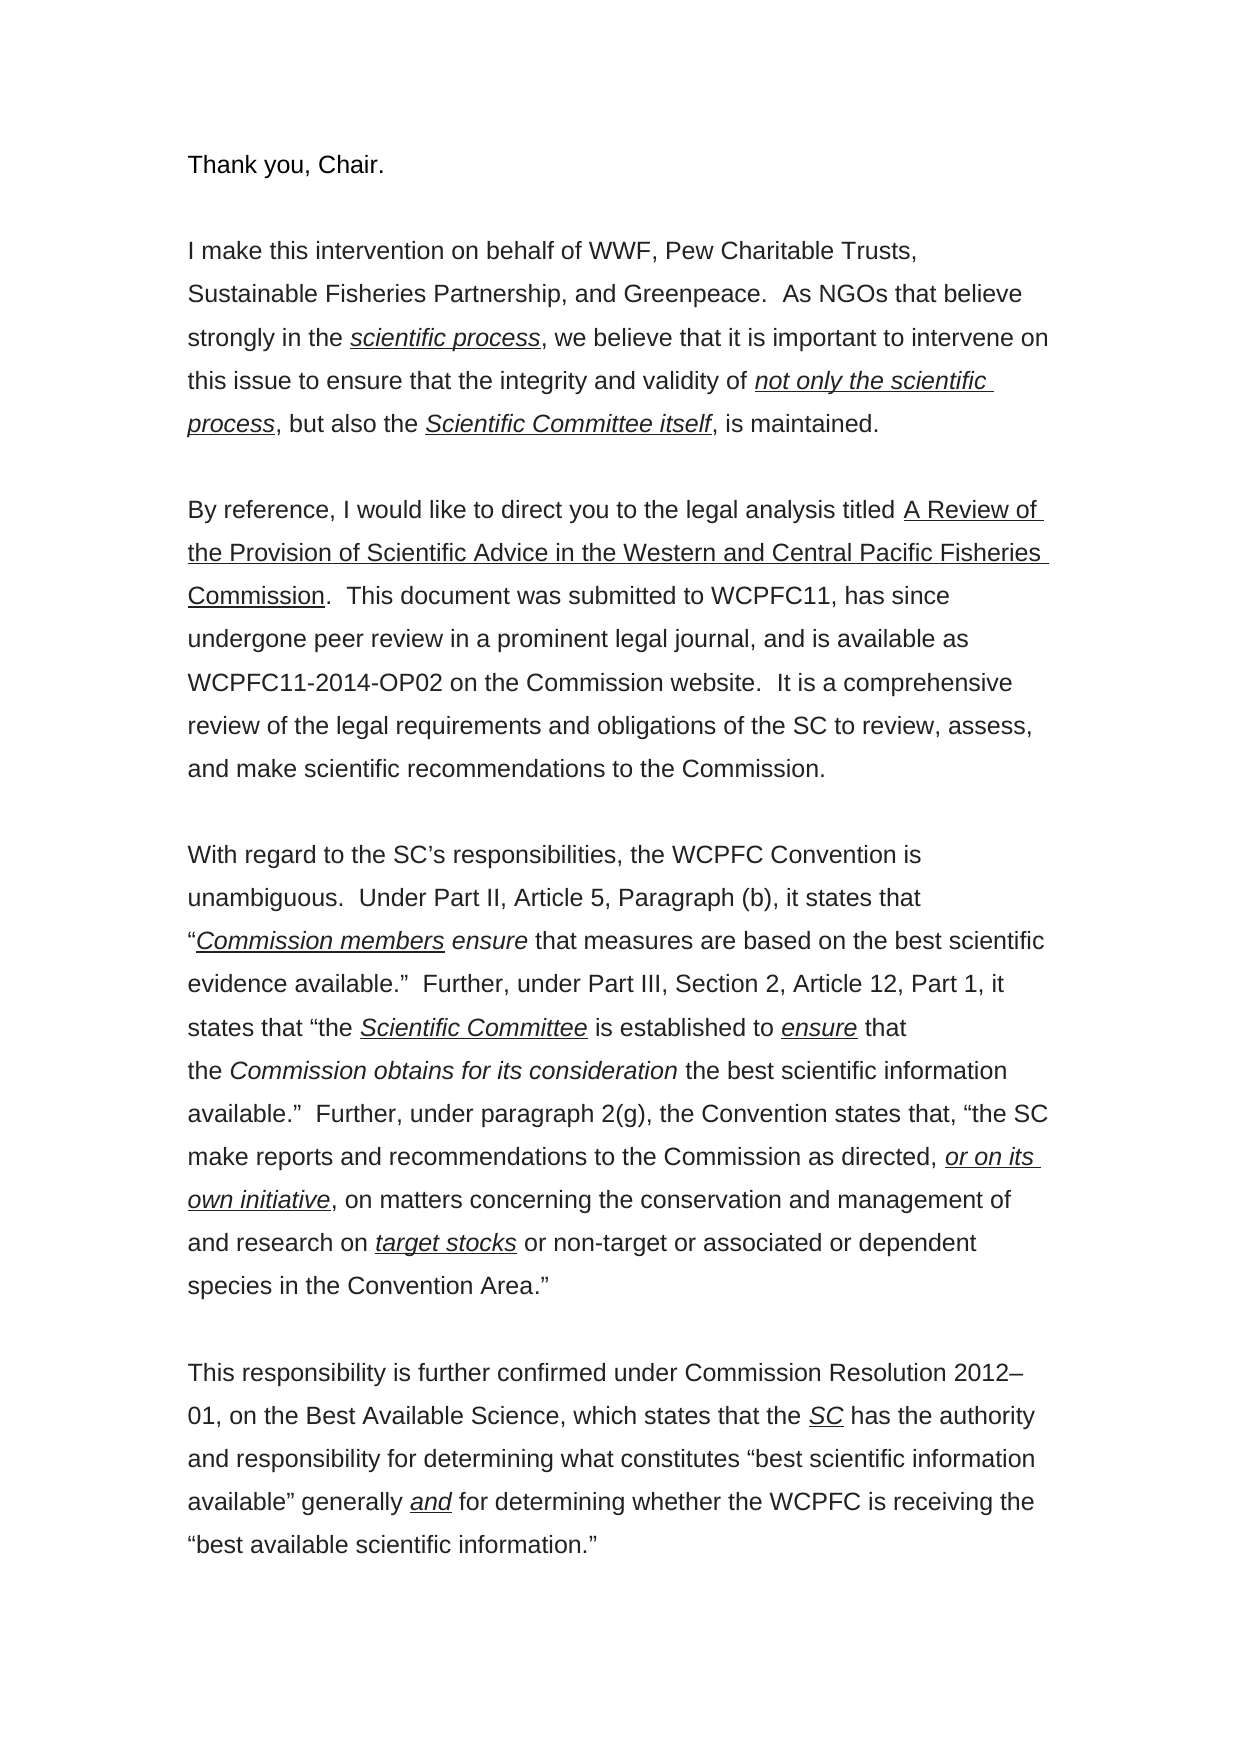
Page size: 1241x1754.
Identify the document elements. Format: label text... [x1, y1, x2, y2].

text By reference, I would like to direct you to the legal analysis titled A Review of the Provision of Scientific Advice in the Western and Central Pacific Fisheries Commission. This document was submitted to WCPFC11, has since undergone peer review in a prominent legal journal, and is available as WCPFC11-2014-OP02 on the Commission website. It is a comprehensive review of the legal requirements and obligations of the SC to review, assess, and make scientific recommendations to the Commission. [187, 495, 1053, 782]
text Thank you, Chair. [187, 150, 1053, 179]
text With regard to the SC’s responsibilities, the WCPFC Convention is unambiguous. Under Part II, Article 5, Paragraph (b), it states that “Commission members ensure that measures are based on the best scientific evidence available.” Further, under Part III, Section 2, Article 12, Part 1, it states that “the Scientific Committee is established to ensure that the Commission obtains for its consideration the best scientific information available.” Further, under paragraph 2(g), the Convention states that, “the SC make reports and recommendations to the Commission as directed, or on its own initiative, on matters concerning the conservation and management of and research on target stocks or non-target or associated or dependent species in the Convention Area.” [187, 840, 1053, 1300]
text This responsibility is further confirmed under Commission Resolution 2012–01, on the Best Available Science, which states that the SC has the authority and responsibility for determining what constitutes “best scientific information available” generally and for determining whether the WCPFC is receiving the “best available scientific information.” [187, 1357, 1053, 1559]
text I make this intervention on behalf of WWF, Pew Charitable Trusts, Sustainable Fisheries Partnership, and Greenpeace. As NGOs that believe strongly in the scientific process, we believe that it is important to intervene on this issue to ensure that the integrity and validity of not only the scientific process, but also the Scientific Committee itself, is maintained. [187, 236, 1053, 437]
